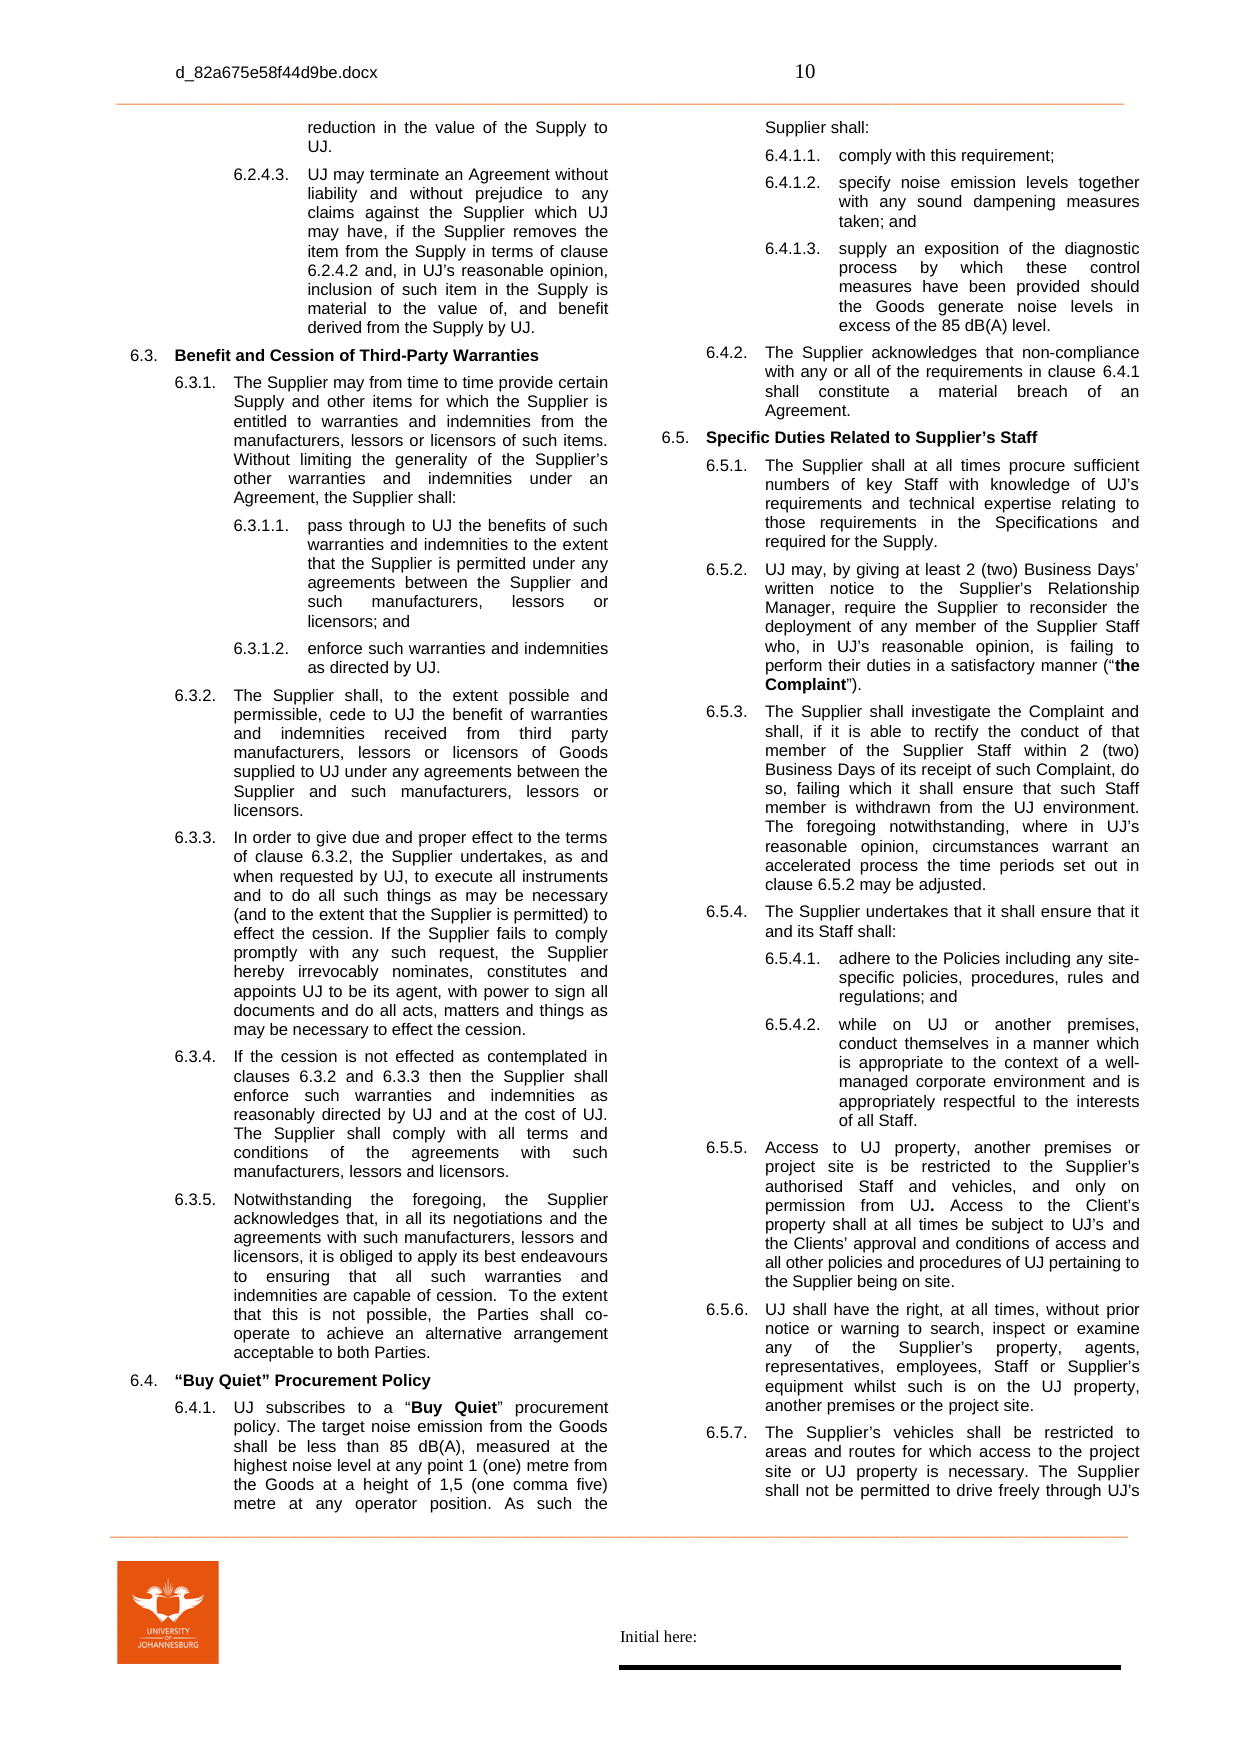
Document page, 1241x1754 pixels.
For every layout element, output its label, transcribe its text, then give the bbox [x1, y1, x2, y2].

list The Supplier may from time to time provide certain Supply and other items for which the Supplier is entitled to warranties and indemnities from the manufacturers, lessors or licensors of such items. Without limiting the generality of the Supplier’s other warranties and indemnities under an Agreement, the Supplier shall: [174, 373, 608, 507]
list enforce such warranties and indemnities as directed by UJ. [233, 639, 608, 677]
list The Supplier shall investigate the Complaint and shall, if it is able to rectify the conduct of that member of the Supplier Staff within 2 (two) Business Days of its receipt of such Complaint, do so, failing which it shall ensure that such Staff member is withdrawn from the UJ environment. The foregoing notwithstanding, where in UJ’s reasonable opinion, circumstances warrant an accelerated process the time periods set out in clause 6.5.2 may be adjusted. [706, 702, 1140, 894]
list adhere to the Policies including any site-specific policies, procedures, rules and regulations; and [765, 949, 1140, 1006]
picture [117, 1561, 219, 1664]
list The Supplier shall at all times procure sufficient numbers of key Staff with knowledge of UJ’s requirements and technical expertise relating to those requirements in the Specifications and required for the Supply. [706, 456, 1140, 551]
list Benefit and Cession of Third-Party Warranties [130, 346, 608, 365]
list supply an exposition of the diagnostic process by which these control measures have been provided should the Goods generate noise levels in excess of the 85 dB(A) level. [765, 239, 1140, 335]
list specify noise emission levels together with any sound dampening measures taken; and [765, 173, 1140, 231]
list Specific Duties Related to Supplier’s Staff [661, 428, 1140, 447]
list In order to give due and proper effect to the terms of clause 6.3.2, the Supplier undertakes, as and when requested by UJ, to execute all instruments and to do all such things as may be necessary (and to the extent that the Supplier is permitted) to effect the cession. If the Supplier fails to comply promptly with any such request, the Supplier hereby irrevocably nominates, constitutes and appoints UJ to be its agent, with power to sign all documents and do all acts, matters and things as may be necessary to effect the cession. [174, 828, 608, 1039]
list comply with this requirement; [765, 146, 1140, 165]
list The Supplier acknowledges that non-compliance with any or all of the requirements in clause 6.4.1 shall constitute a material breach of an Agreement. [706, 343, 1140, 420]
list UJ subscribes to a “Buy Quiet” procurement policy. The target noise emission from the Goods shall be less than 85 dB(A), measured at the highest noise level at any point 1 (one) metre from the Goods at a height of 1,5 (one comma five) metre at any operator position. As such the Supplier shall: [174, 1398, 608, 1513]
list If the cession is not effected as contemplated in clauses 6.3.2 and 6.3.3 then the Supplier shall enforce such warranties and indemnities as reasonably directed by UJ and at the cost of UJ. The Supplier shall comply with all terms and conditions of the agreements with such manufacturers, lessors and licensors. [174, 1047, 608, 1181]
list The Supplier shall, to the extent possible and permissible, cede to UJ the benefit of warranties and indemnities received from third party manufacturers, lessors or licensors of Goods supplied to UJ under any agreements between the Supplier and such manufacturers, lessors or licensors. [174, 686, 608, 820]
list UJ may terminate an Agreement without liability and without prejudice to any claims against the Supplier which UJ may have, if the Supplier removes the item from the Supply in terms of clause 6.2.4.2 and, in UJ’s reasonable opinion, inclusion of such item in the Supply is material to the value of, and benefit derived from the Supply by UJ. [233, 165, 608, 337]
list while on UJ or another premises, conduct themselves in a manner which is appropriate to the context of a well-managed corporate environment and is appropriately respectful to the interests of all Staff. [765, 1015, 1140, 1130]
list Notwithstanding the foregoing, the Supplier acknowledges that, in all its negotiations and the agreements with such manufacturers, lessors and licensors, it is obliged to apply its best endeavours to ensuring that all such warranties and indemnities are capable of cession. To the extent that this is not possible, the Parties shall co-operate to achieve an alternative arrangement acceptable to both Parties. [174, 1190, 608, 1362]
list UJ shall have the right, at all times, without prior notice or warning to search, inspect or examine any of the Supplier’s property, agents, representatives, employees, Staff or Supplier’s equipment whilst such is on the UJ property, another premises or the project site. [706, 1300, 1140, 1415]
list Access to UJ property, another premises or project site is be restricted to the Supplier’s authorised Staff and vehicles, and only on permission from UJ. Access to the Client’s property shall at all times be subject to UJ’s and the Clients’ approval and conditions of access and all other policies and procedures of UJ pertaining to the Supplier being on site. [706, 1138, 1140, 1291]
list “Buy Quiet” Procurement Policy [130, 1371, 608, 1390]
list The Supplier undertakes that it shall ensure that it and its Staff shall: [706, 902, 1140, 941]
list UJ may, by giving at least 2 (two) Business Days’ written notice to the Supplier’s Relationship Manager, require the Supplier to reconsider the deployment of any member of the Supplier Staff who, in UJ’s reasonable opinion, is failing to perform their duties in a satisfactory manner (“the Complaint”). [706, 560, 1140, 694]
list pass through to UJ the benefits of such warranties and indemnities to the extent that the Supplier is permitted under any agreements between the Supplier and such manufacturers, lessors or licensors; and [233, 516, 608, 631]
